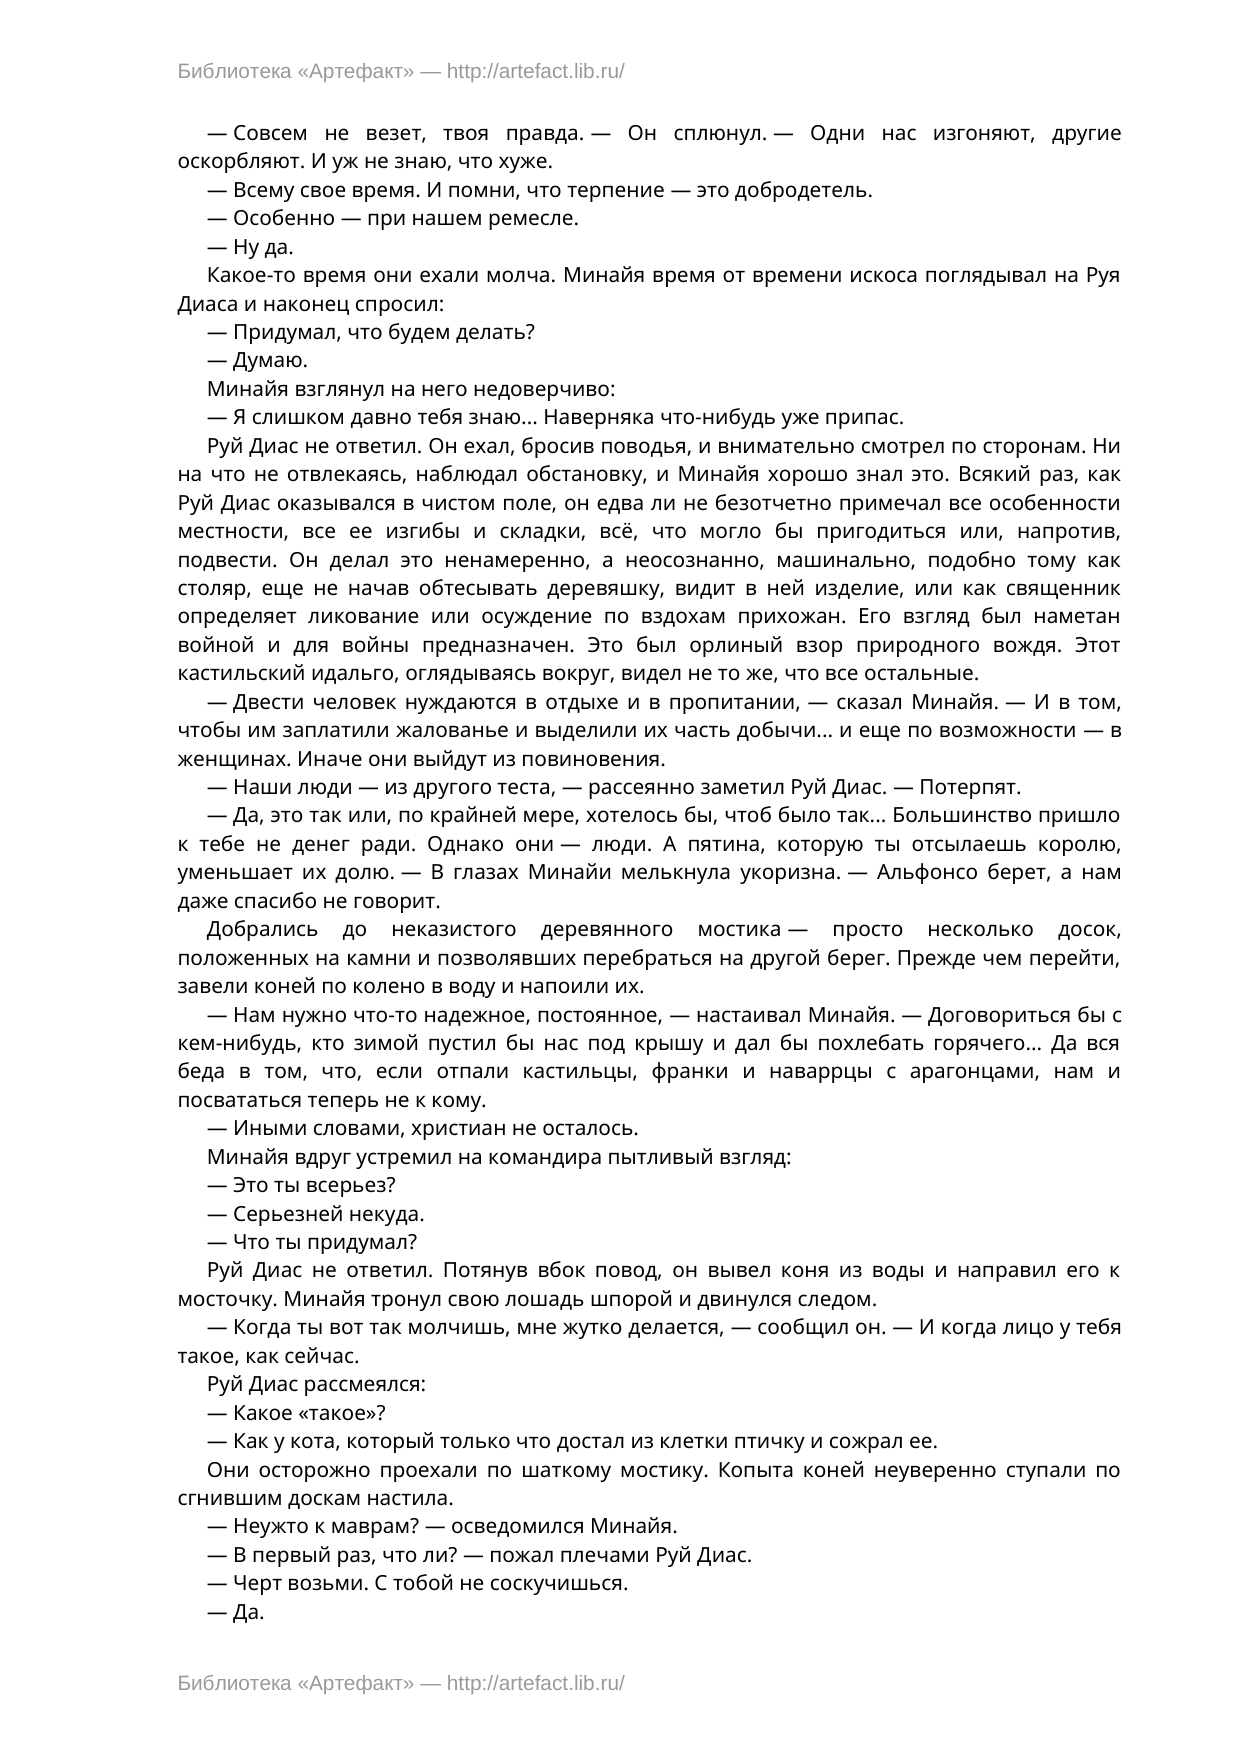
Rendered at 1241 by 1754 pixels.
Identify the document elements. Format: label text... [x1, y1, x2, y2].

text — Я слишком давно тебя знаю... Наверняка что-нибудь уже припас. [177, 402, 1122, 431]
text Они осторожно проехали по шаткому мостику. Копыта коней неуверенно ступали по сгнившим доскам настила. [177, 1455, 1122, 1512]
text Какое-то время они ехали молча. Минайя время от времени искоса поглядывал на Руя Диаса и наконец спросил: [177, 260, 1122, 317]
text — Как у кота, который только что достал из клетки птичку и сожрал ее. [177, 1426, 1122, 1455]
text Руй Диас не ответил. Потянув вбок повод, он вывел коня из воды и направил его к мосточку. Минайя тронул свою лошадь шпорой и двинулся следом. [177, 1256, 1122, 1312]
text Руй Диас не ответил. Он ехал, бросив поводья, и внимательно смотрел по сторонам. Ни на что не отвлекаясь, наблюдал обстановку, и Минайя хорошо знал это. Всякий раз, как Руй Диас оказывался в чистом поле, он едва ли не безотчетно примечал все особенности местности, все ее изгибы и складки, всё, что могло бы пригодиться или, напротив, подвести. Он делал это ненамеренно, а неосознанно, машинально, подобно тому как столяр, еще не начав обтесывать деревяшку, видит в ней изделие, или как священник определяет ликование или осуждение по вздохам прихожан. Его взгляд был наметан войной и для войны предназначен. Это был орлиный взор природного вождя. Этот кастильский идальго, оглядываясь вокруг, видел не то же, что все остальные. [177, 431, 1122, 687]
text — Придумал, что будем делать? [177, 317, 1122, 346]
text — Ну да. [177, 232, 1122, 260]
text — Что ты придумал? [177, 1227, 1122, 1256]
text — Это ты всерьез? [177, 1170, 1122, 1199]
text Руй Диас рассмеялся: [177, 1369, 1122, 1398]
text — Какое «такое»? [177, 1398, 1122, 1426]
text — Нам нужно что-то надежное, постоянное, — настаивал Минайя. — Договориться бы с кем-нибудь, кто зимой пустил бы нас под крышу и дал бы похлебать горячего... Да вся беда в том, что, если отпали кастильцы, франки и наваррцы с арагонцами, нам и посвататься теперь не к кому. [177, 1000, 1122, 1113]
text — Совсем не везет, твоя правда. — Он сплюнул. — Одни нас изгоняют, другие оскорбляют. И уж не знаю, что хуже. [177, 118, 1122, 175]
text Добрались до неказистого деревянного мостика — просто несколько досок, положенных на камни и позволявших перебраться на другой берег. Прежде чем перейти, завели коней по колено в воду и напоили их. [177, 914, 1122, 1000]
text Минайя вдруг устремил на командира пытливый взгляд: [177, 1142, 1122, 1170]
text — Неужто к маврам? — осведомился Минайя. [177, 1512, 1122, 1540]
text — Думаю. [177, 346, 1122, 374]
text — Особенно — при нашем ремесле. [177, 203, 1122, 232]
text — Да, это так или, по крайней мере, хотелось бы, чтоб было так... Большинство пришло к тебе не денег ради. Однако они — люди. А пятина, которую ты отсылаешь королю, уменьшает их долю. — В глазах Минайи мелькнула укоризна. — Альфонсо берет, а нам даже спасибо не говорит. [177, 801, 1122, 914]
text — Когда ты вот так молчишь, мне жутко делается, — сообщил он. — И когда лицо у тебя такое, как сейчас. [177, 1312, 1122, 1369]
text — Всему свое время. И помни, что терпение — это добродетель. [177, 175, 1122, 203]
text — Черт возьми. С тобой не соскучишься. [177, 1568, 1122, 1597]
text — Наши люди — из другого теста, — рассеянно заметил Руй Диас. — Потерпят. [177, 772, 1122, 801]
text — Двести человек нуждаются в отдыхе и в пропитании, — сказал Минайя. — И в том, чтобы им заплатили жалованье и выделили их часть добычи... и еще по возможности — в женщинах. Иначе они выйдут из повиновения. [177, 687, 1122, 772]
text — В первый раз, что ли? — пожал плечами Руй Диас. [177, 1540, 1122, 1568]
text Минайя взглянул на него недоверчиво: [177, 374, 1122, 402]
text — Серьезней некуда. [177, 1199, 1122, 1227]
text — Да. [177, 1597, 1122, 1625]
text — Иными словами, христиан не осталось. [177, 1113, 1122, 1142]
